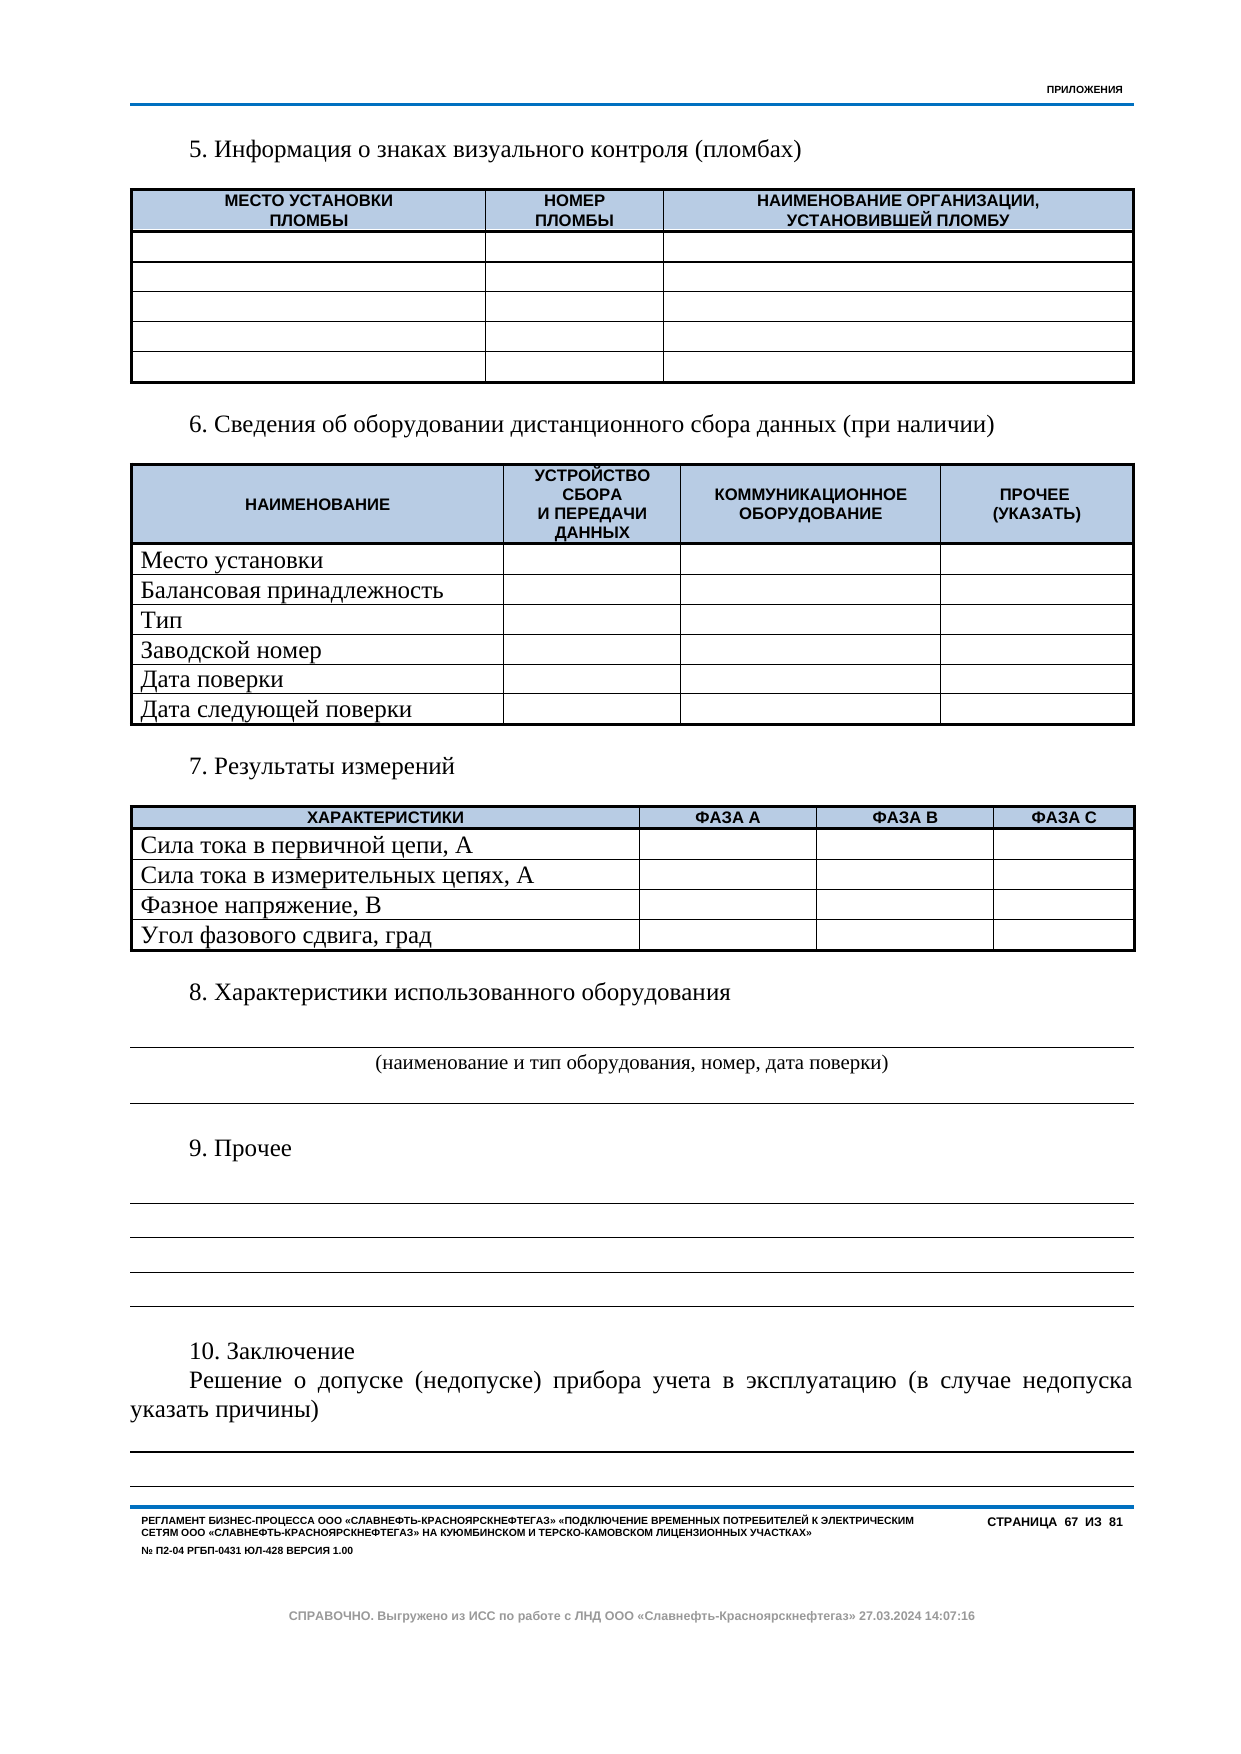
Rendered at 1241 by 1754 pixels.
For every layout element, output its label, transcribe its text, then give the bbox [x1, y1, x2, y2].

table_cell [681, 545, 940, 574]
table_cell [681, 665, 940, 693]
table_header НАИМЕНОВАНИЕ ОРГАНИЗАЦИИ, УСТАНОВИВШЕЙ ПЛОМБУ [664, 191, 1132, 229]
table_cell [681, 605, 940, 634]
table_cell [941, 665, 1132, 693]
table_cell Балансовая принадлежность [133, 575, 503, 604]
text 7. Результаты измерений [130, 751, 1134, 780]
table_cell [486, 322, 663, 351]
table_cell [640, 860, 816, 889]
table_cell [817, 890, 993, 919]
table_cell [664, 322, 1132, 351]
table_cell [664, 233, 1132, 261]
table_cell [486, 292, 663, 321]
table_cell [504, 694, 680, 723]
table_cell [486, 233, 663, 261]
table_cell [941, 545, 1132, 574]
table_header КОММУНИКАЦИОННОЕ ОБОРУДОВАНИЕ [681, 466, 940, 542]
table_cell [504, 545, 680, 574]
table_cell [133, 352, 485, 381]
table_cell [681, 635, 940, 663]
table_cell [817, 860, 993, 889]
text Решение о допуске (недопуске) прибора учета в эксплуатацию (в случае недопуска указать причины) [130, 1365, 1134, 1423]
table_header МЕСТО УСТАНОВКИ ПЛОМБЫ [133, 191, 485, 229]
table_cell [133, 233, 485, 261]
table_cell [133, 322, 485, 351]
table_header ФАЗА С [994, 808, 1133, 827]
table_cell [664, 263, 1132, 291]
table_cell [994, 890, 1133, 919]
table_cell [504, 665, 680, 693]
text (наименование и тип оборудования, номер, дата поверки) [130, 1048, 1134, 1074]
table_cell Тип [133, 605, 503, 634]
table_cell [941, 605, 1132, 634]
table_header ХАРАКТЕРИСТИКИ [133, 808, 639, 827]
table_cell [664, 352, 1132, 381]
table_cell [994, 920, 1133, 948]
text 10. Заключение [130, 1336, 1134, 1365]
table_header НОМЕР ПЛОМБЫ [486, 191, 663, 229]
table_cell Дата следующей поверки [133, 694, 503, 723]
table_cell [664, 292, 1132, 321]
table_cell [640, 830, 816, 859]
table_cell [486, 263, 663, 291]
table_cell [994, 830, 1133, 859]
table_header ПРОЧЕЕ (УКАЗАТЬ) [941, 466, 1132, 542]
table_cell [504, 635, 680, 663]
table_cell [994, 860, 1133, 889]
text 9. Прочее [130, 1133, 1134, 1162]
table_cell Фазное напряжение, В [133, 890, 639, 919]
table_cell [504, 605, 680, 634]
text 5. Информация о знаках визуального контроля (пломбах) [130, 134, 1134, 163]
table_cell [817, 830, 993, 859]
table_header ФАЗА А [640, 808, 816, 827]
table_cell [681, 694, 940, 723]
table_cell [486, 352, 663, 381]
table_cell [681, 575, 940, 604]
table_cell Дата поверки [133, 665, 503, 693]
table_header ФАЗА В [817, 808, 993, 827]
table_header УСТРОЙСТВО СБОРА И ПЕРЕДАЧИ ДАННЫХ [504, 466, 680, 542]
table_cell Сила тока в измерительных цепях, А [133, 860, 639, 889]
table_cell [640, 890, 816, 919]
table_cell [640, 920, 816, 948]
table_cell [817, 920, 993, 948]
text 8. Характеристики использованного оборудования [130, 977, 1134, 1005]
table_cell [504, 575, 680, 604]
table_cell Угол фазового сдвига, град [133, 920, 639, 948]
table_cell Сила тока в первичной цепи, А [133, 830, 639, 859]
table_cell [941, 575, 1132, 604]
table_header НАИМЕНОВАНИЕ [133, 466, 503, 542]
table_cell [133, 263, 485, 291]
table_cell Заводской номер [133, 635, 503, 663]
table_cell [941, 635, 1132, 663]
table_cell Место установки [133, 545, 503, 574]
text 6. Сведения об оборудовании дистанционного сбора данных (при наличии) [130, 409, 1134, 437]
table_cell [133, 292, 485, 321]
table_cell [941, 694, 1132, 723]
